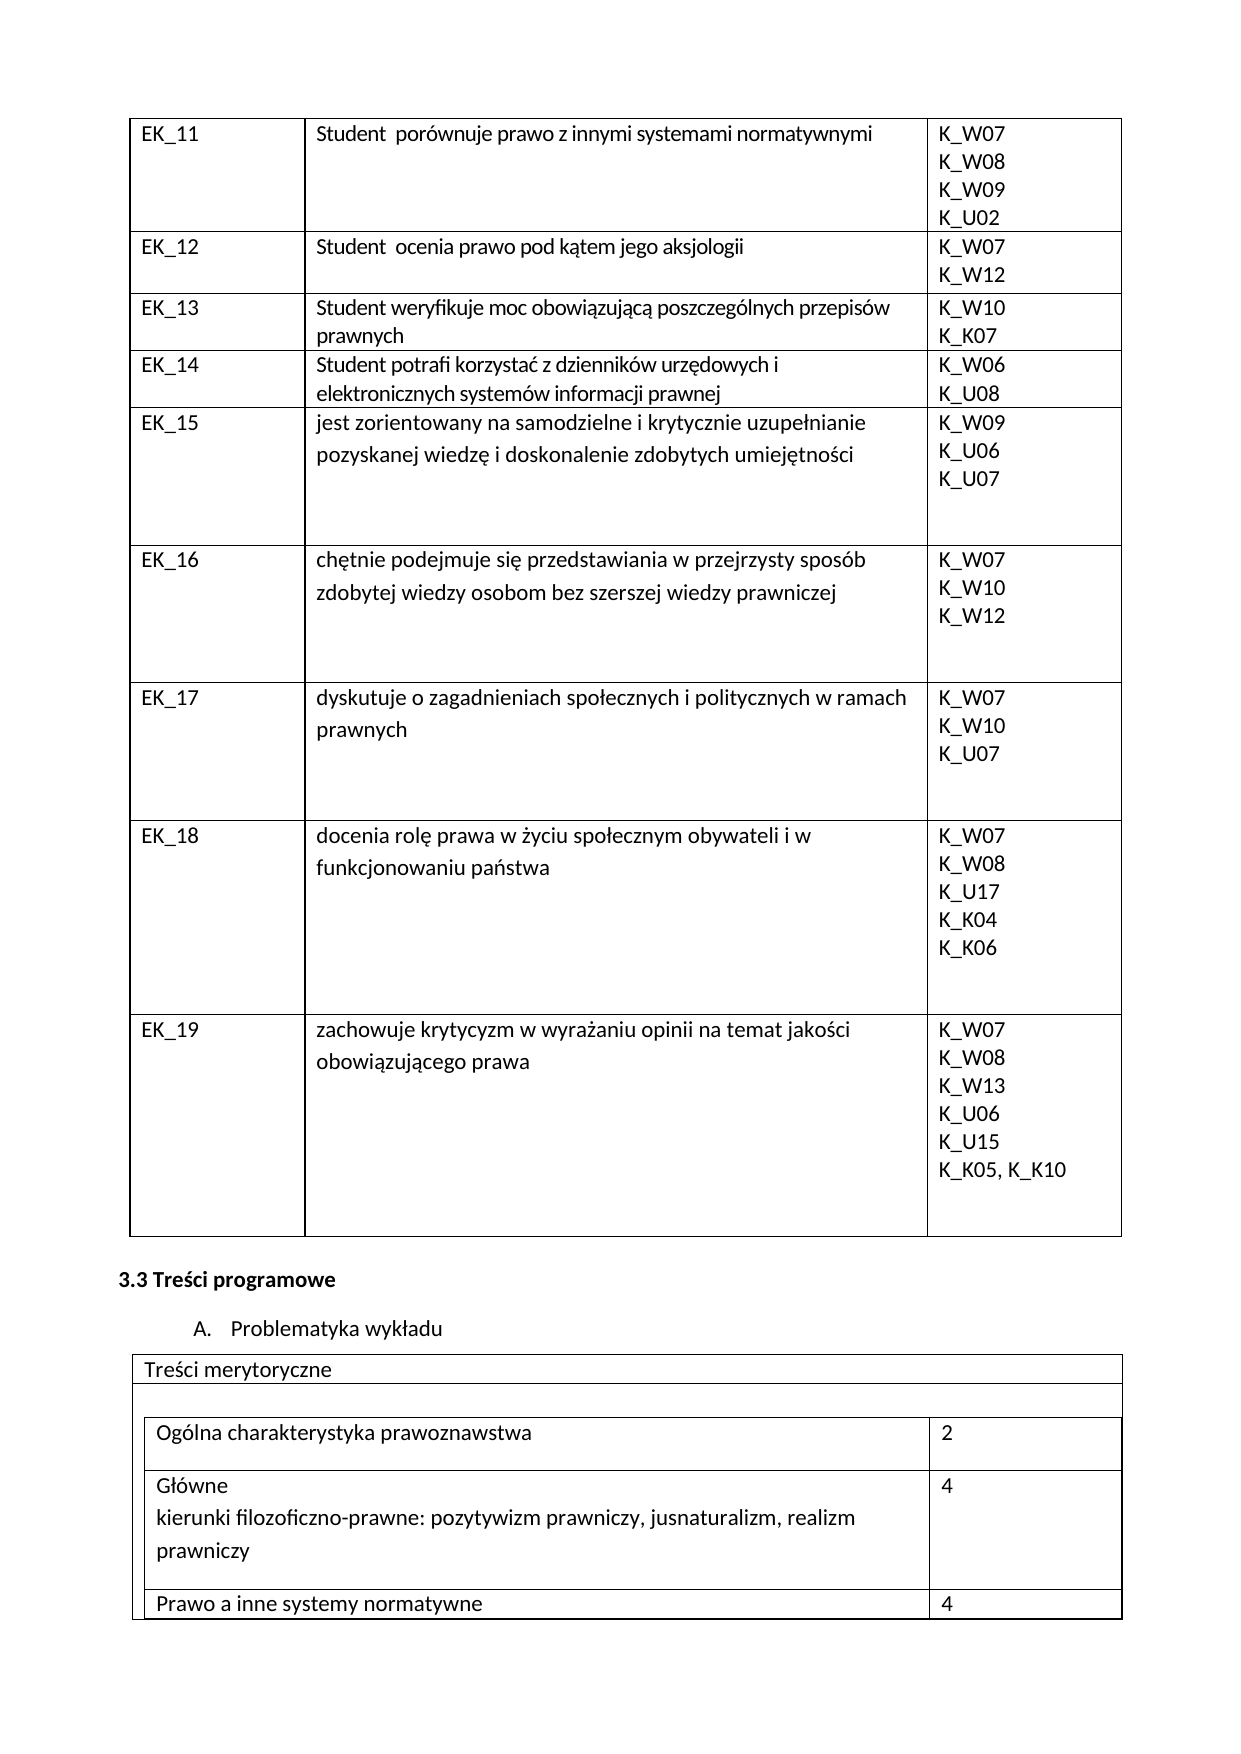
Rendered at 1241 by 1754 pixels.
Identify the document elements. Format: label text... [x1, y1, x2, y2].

table_cell K_W10 K_K07 [928, 294, 1121, 349]
table_cell EK_16 [131, 546, 304, 682]
table_cell EK_11 [131, 119, 304, 231]
table_cell dyskutuje o zagadnieniach społecznych i politycznych w ramach prawnych [306, 683, 927, 820]
table_cell K_W09 K_U06 K_U07 [928, 408, 1121, 544]
table_cell EK_12 [131, 232, 304, 292]
table_cell Student weryfikuje moc obowiązującą poszczególnych przepisów prawnych [306, 294, 927, 349]
table_cell [133, 1384, 1122, 1618]
table_cell docenia rolę prawa w życiu społecznym obywateli i w funkcjonowaniu państwa [306, 821, 927, 1014]
table_cell K_W07 K_W10 K_W12 [928, 546, 1121, 682]
table_cell Student porównuje prawo z innymi systemami normatywnymi [306, 119, 927, 231]
list Problematyka wykładu [193, 1314, 1122, 1342]
table_cell K_W07 K_W12 [928, 232, 1121, 292]
table_cell Student ocenia prawo pod kątem jego aksjologii [306, 232, 927, 292]
table_header Treści merytoryczne [133, 1355, 1122, 1383]
table_cell K_W06 K_U08 [928, 351, 1121, 407]
table_cell EK_18 [131, 821, 304, 1014]
table_cell K_W07 K_W08 K_U17 K_K04 K_K06 [928, 821, 1121, 1014]
text 3.3 Treści programowe [118, 1265, 1122, 1293]
table_cell K_W07 K_W10 K_U07 [928, 683, 1121, 820]
table_cell K_W07 K_W08 K_W09 K_U02 [928, 119, 1121, 231]
table_cell K_W07 K_W08 K_W13 K_U06 K_U15 K_K05, K_K10 [928, 1015, 1121, 1236]
table_cell Student potrafi korzystać z dzienników urzędowych i elektronicznych systemów informacji prawnej [306, 351, 927, 407]
table_cell EK_15 [131, 408, 304, 544]
table_cell EK_13 [131, 294, 304, 349]
table_cell jest zorientowany na samodzielne i krytycznie uzupełnianie pozyskanej wiedzę i doskonalenie zdobytych umiejętności [306, 408, 927, 544]
table_cell chętnie podejmuje się przedstawiania w przejrzysty sposób zdobytej wiedzy osobom bez szerszej wiedzy prawniczej [306, 546, 927, 682]
table_cell EK_19 [131, 1015, 304, 1236]
table_cell zachowuje krytycyzm w wyrażaniu opinii na temat jakości obowiązującego prawa [306, 1015, 927, 1236]
table_cell EK_14 [131, 351, 304, 407]
table_cell EK_17 [131, 683, 304, 820]
